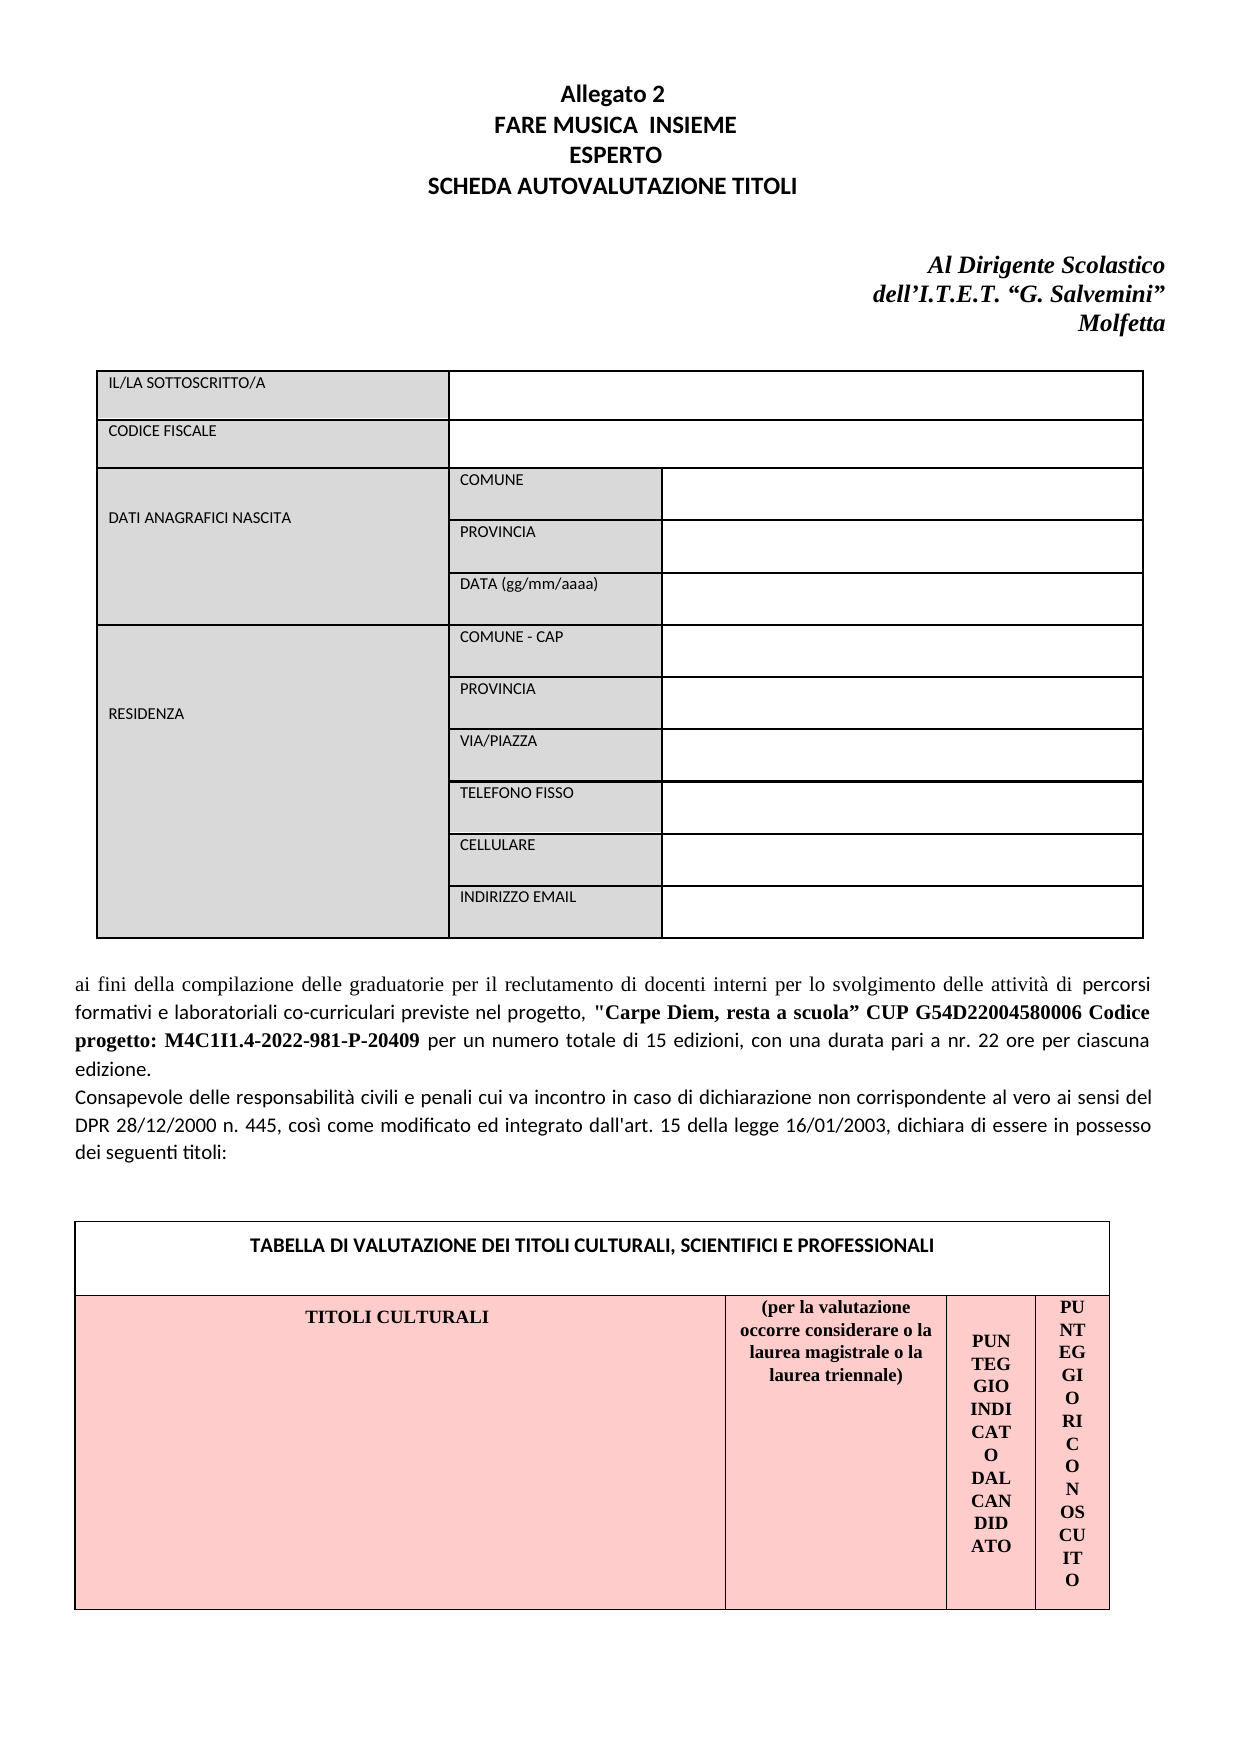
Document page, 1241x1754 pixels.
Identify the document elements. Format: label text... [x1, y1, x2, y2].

text Allegato 2 [60, 78, 1165, 109]
table_cell CODICE FISCALE [98, 421, 448, 467]
table_cell [663, 626, 1142, 676]
table_cell [663, 521, 1142, 572]
table_header [450, 372, 1142, 418]
table_cell DATA (gg/mm/aaaa) [450, 574, 661, 624]
table_cell (per la valutazione occorre considerare o la laurea magistrale o la laurea triennale) [726, 1296, 946, 1609]
subtitle Al Dirigente Scolastico [112, 250, 1165, 279]
table_cell [450, 421, 1142, 467]
table_cell PROVINCIA [450, 678, 661, 728]
table_cell TELEFONO FISSO [450, 783, 661, 832]
table_cell [663, 783, 1142, 832]
table_cell PROVINCIA [450, 521, 661, 572]
table_cell RESIDENZA [98, 626, 448, 937]
table_cell CELLULARE [450, 835, 661, 885]
table_cell [663, 730, 1142, 780]
table_header IL/LA SOTTOSCRITTO/A [98, 372, 448, 418]
text SCHEDA AUTOVALUTAZIONE TITOLI [60, 170, 1165, 201]
table_cell INDIRIZZO EMAIL [450, 887, 661, 937]
table_cell [663, 887, 1142, 937]
text ai fini della compilazione delle graduatorie per il reclutamento di docenti interni per lo svolgimento delle attività di percorsi formativi e laboratoriali co-curriculari previste nel progetto, "Carpe Diem, resta a scuola” CUP G54D22004580006 Codice progetto: M4C1I1.4-2022-981-P-20409 per un numero totale di 15 edizioni, con una durata pari a nr. 22 ore per ciascuna edizione. [75, 971, 1151, 1082]
table_cell PUNTEGGIO RICONOSCUITO [1036, 1296, 1109, 1609]
table_cell [663, 678, 1142, 728]
table_cell [663, 574, 1142, 624]
table_cell PUNTEGGIO INDICATO DAL CANDIDATO [947, 1296, 1035, 1609]
table_cell [663, 835, 1142, 885]
text Consapevole delle responsabilità civili e penali cui va incontro in caso di dichiarazione non corrispondente al vero ai sensi del DPR 28/12/2000 n. 445, così come modificato ed integrato dall'art. 15 della legge 16/01/2003, dichiara di essere in possesso dei seguenti titoli: [75, 1084, 1154, 1165]
subtitle dell’I.T.E.T. “G. Salvemini” [112, 279, 1165, 308]
text FARE MUSICA INSIEME [60, 109, 1165, 139]
subtitle Molfetta [112, 308, 1165, 336]
table_header TABELLA DI VALUTAZIONE DEI TITOLI CULTURALI, SCIENTIFICI E PROFESSIONALI [76, 1222, 1109, 1294]
table_cell COMUNE [450, 469, 661, 519]
table_cell COMUNE - CAP [450, 626, 661, 676]
table_cell TITOLI CULTURALI [76, 1296, 725, 1609]
text ESPERTO [60, 139, 1165, 170]
table_cell VIA/PIAZZA [450, 730, 661, 780]
table_cell [663, 469, 1142, 519]
table_cell DATI ANAGRAFICI NASCITA [98, 469, 448, 624]
